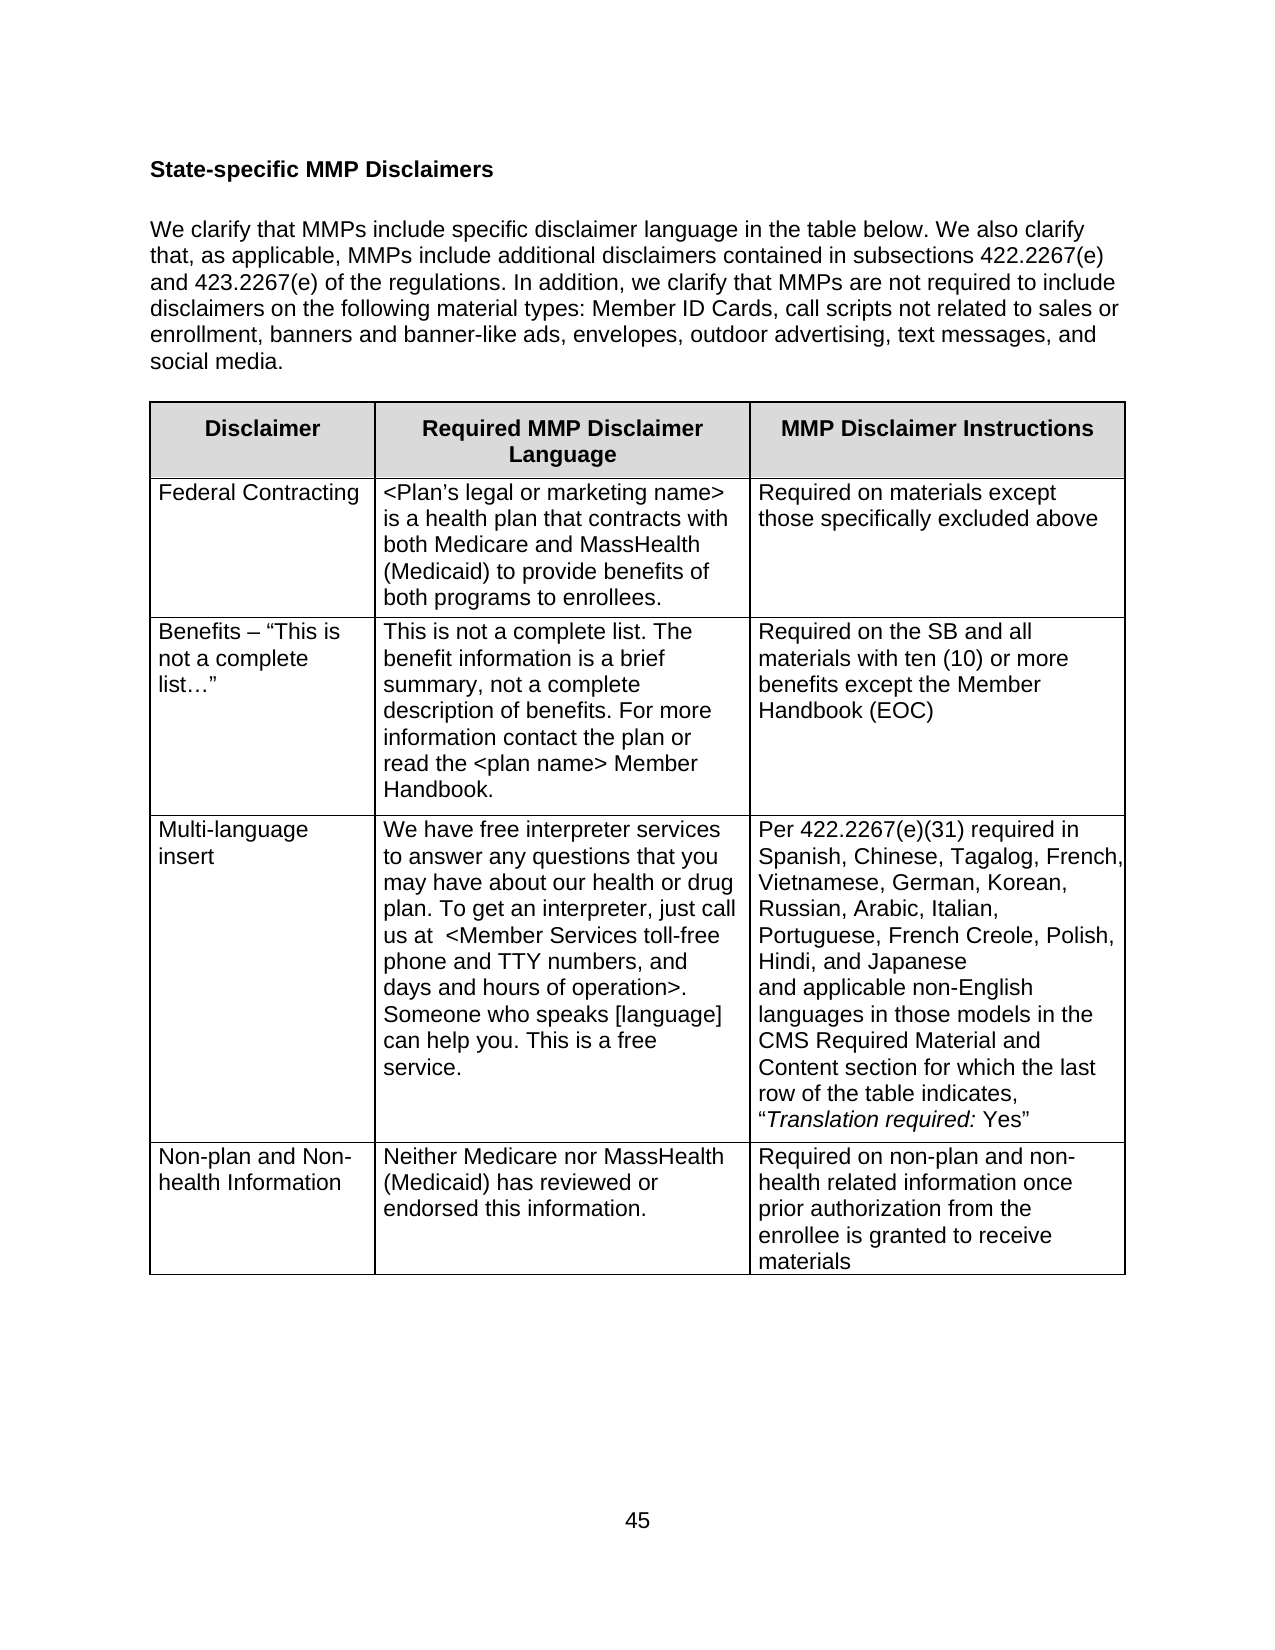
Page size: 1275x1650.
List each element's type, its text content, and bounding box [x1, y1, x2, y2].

table_cell We have free interpreter services to answer any questions that you may have about our health or drug plan. To get an interpreter, just call us at <Member Services toll-free phone and TTY numbers, and days and hours of operation>. Someone who speaks [language] can help you. This is a free service. [376, 816, 749, 1142]
table_cell Federal Contracting [151, 479, 374, 617]
table_cell Neither Medicare nor MassHealth (Medicaid) has reviewed or endorsed this information. [376, 1143, 749, 1274]
table_cell Benefits – “This is not a complete list…” [151, 618, 374, 815]
table_cell Non-plan and Non-health Information [151, 1143, 374, 1274]
text We clarify that MMPs include specific disclaimer language in the table below. We also clarify that, as applicable, MMPs include additional disclaimers contained in subsections 422.2267(e) and 423.2267(e) of the regulations. In addition, we clarify that MMPs are not required to include disclaimers on the following material types: Member ID Cards, call scripts not related to sales or enrollment, banners and banner-like ads, envelopes, outdoor advertising, text messages, and social media. [150, 216, 1125, 374]
table_cell <Plan’s legal or marketing name> is a health plan that contracts with both Medicare and MassHealth (Medicaid) to provide benefits of both programs to enrollees. [376, 479, 749, 617]
table_header Disclaimer [151, 403, 374, 477]
table_cell Per 422.2267(e)(31) required in Spanish, Chinese, Tagalog, French, Vietnamese, German, Korean, Russian, Arabic, Italian, Portuguese, French Creole, Polish, Hindi, and Japanese and applicable non-English languages in those models in the CMS Required Material and Content section for which the last row of the table indicates, “Translation required: Yes” [751, 816, 1124, 1142]
table_cell Required on materials except those specifically excluded above [751, 479, 1124, 617]
table_cell Required on non-plan and non-health related information once prior authorization from the enrollee is granted to receive materials [751, 1143, 1124, 1274]
table_header MMP Disclaimer Instructions [751, 403, 1124, 477]
table_header Required MMP Disclaimer Language [376, 403, 749, 477]
table_cell Required on the SB and all materials with ten (10) or more benefits except the Member Handbook (EOC) [751, 618, 1124, 815]
table_cell Multi-language insert [151, 816, 374, 1142]
table_cell This is not a complete list. The benefit information is a brief summary, not a complete description of benefits. For more information contact the plan or read the <plan name> Member Handbook. [376, 618, 749, 815]
subtitle State-specific MMP Disclaimers [150, 156, 1125, 183]
